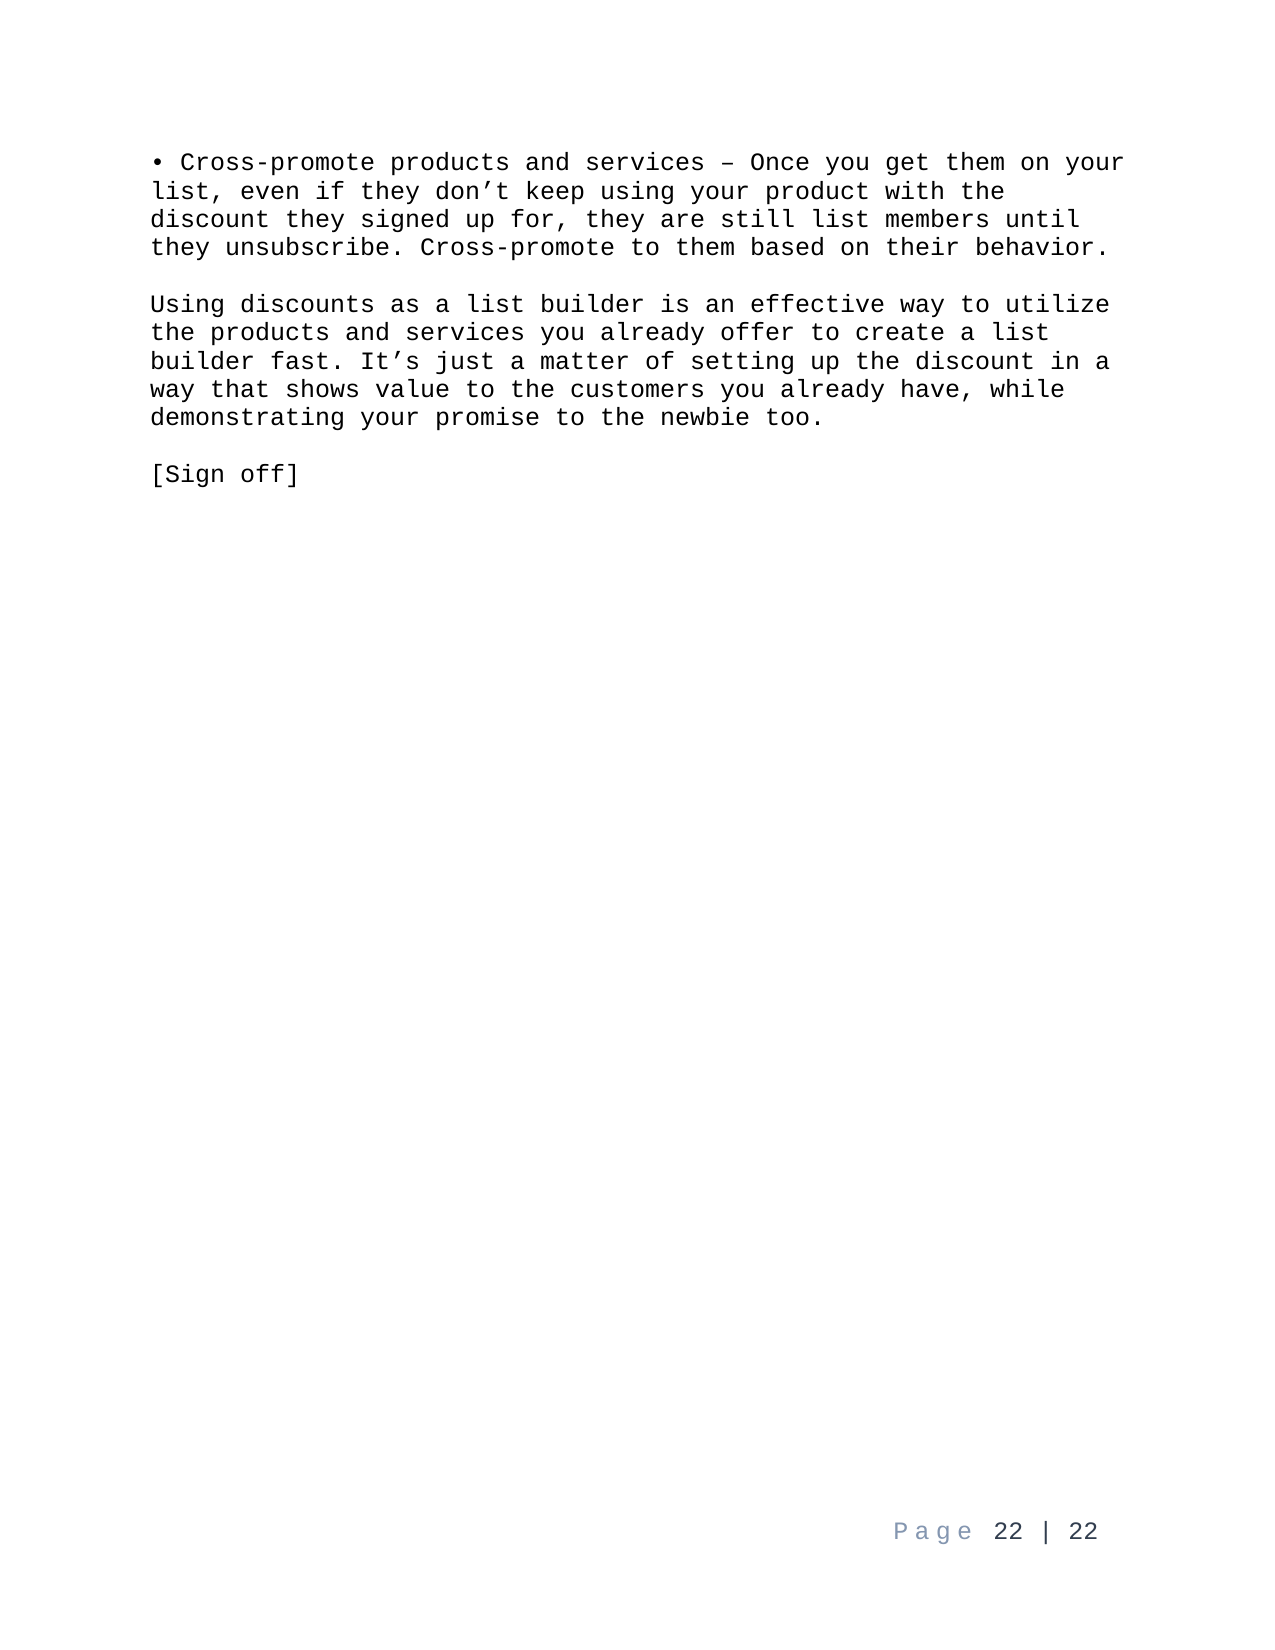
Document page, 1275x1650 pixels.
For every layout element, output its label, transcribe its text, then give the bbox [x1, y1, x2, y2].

text [Sign off] [150, 462, 1125, 490]
text • Cross-promote products and services – Once you get them on your list, even if they don’t keep using your product with the discount they signed up for, they are still list members until they unsubscribe. Cross-promote to them based on their behavior. [150, 150, 1125, 263]
text Using discounts as a list builder is an effective way to utilize the products and services you already offer to create a list builder fast. It’s just a matter of setting up the discount in a way that shows value to the customers you already have, while demonstrating your promise to the newbie too. [150, 292, 1125, 433]
